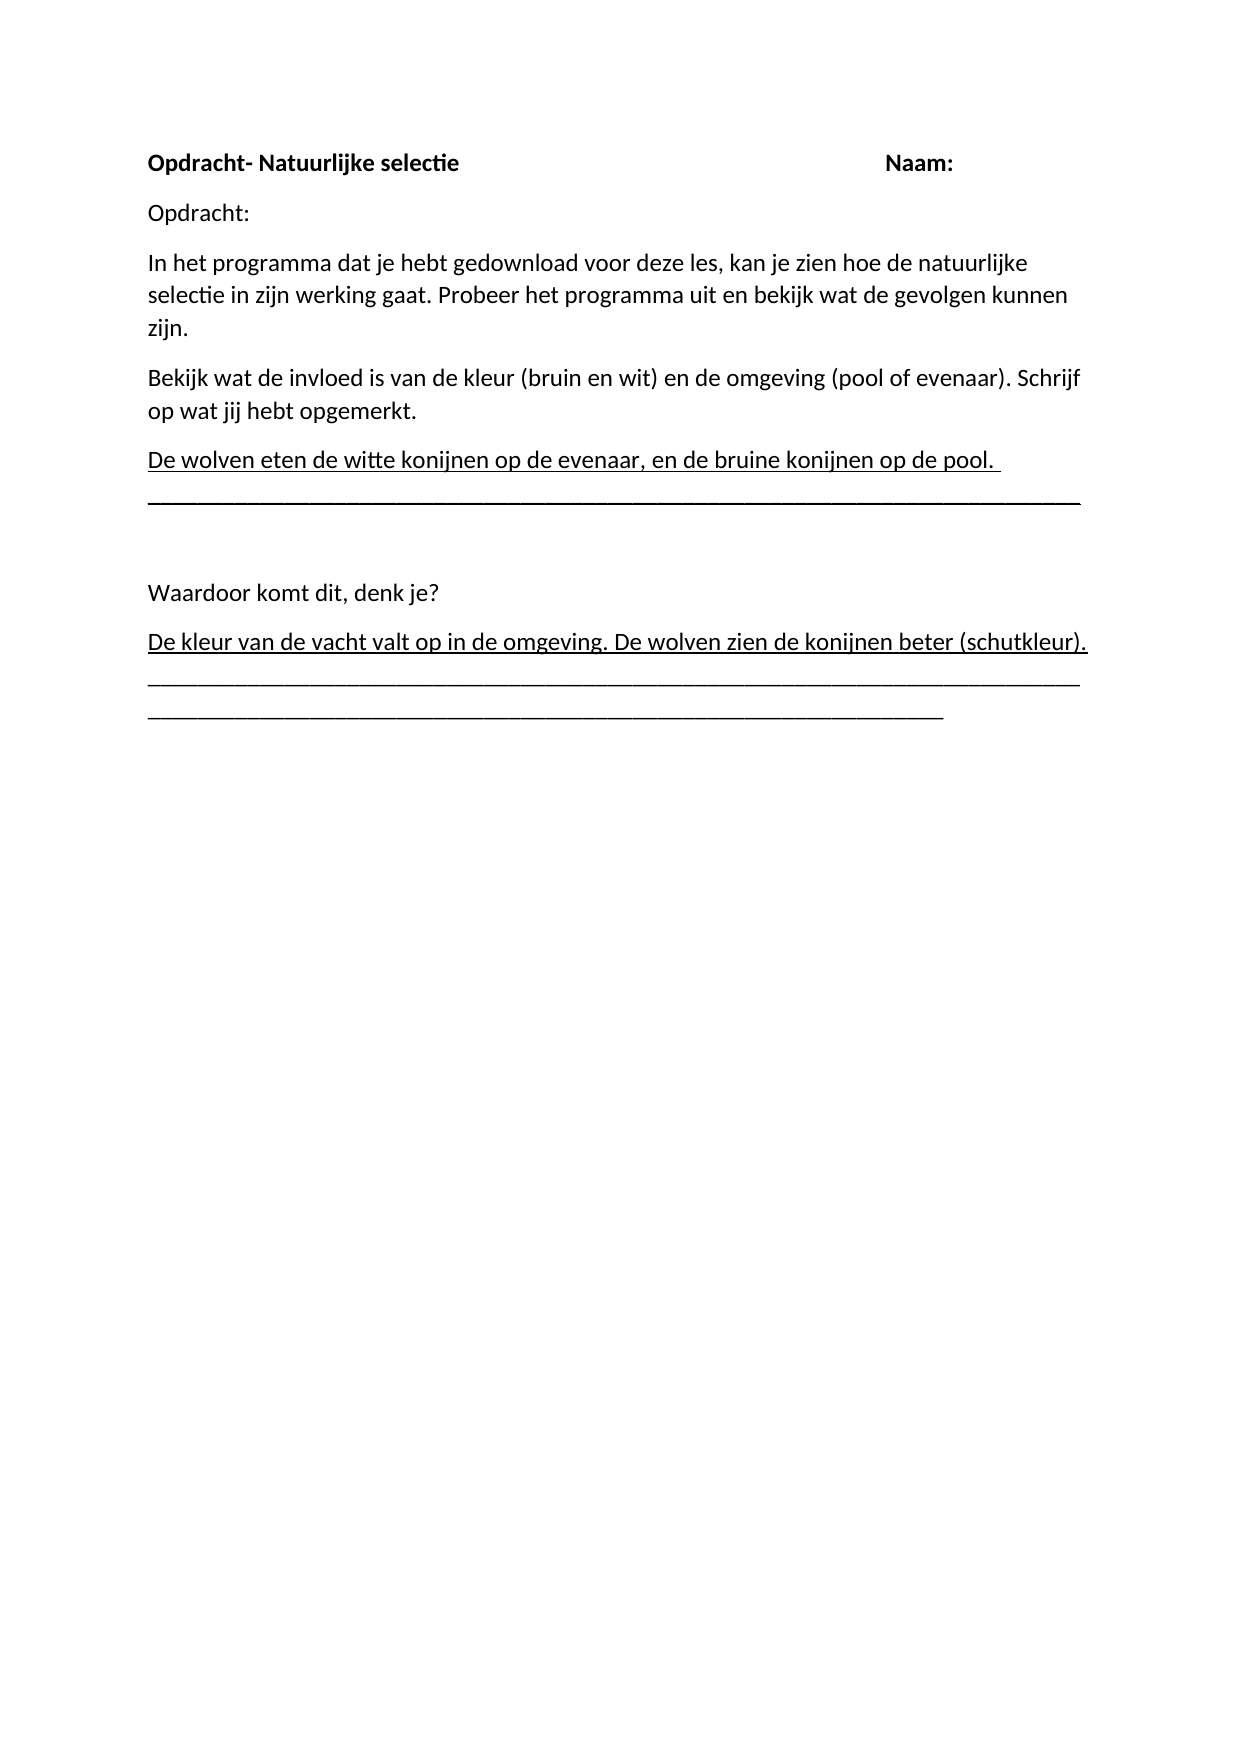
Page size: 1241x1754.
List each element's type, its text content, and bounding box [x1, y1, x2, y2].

text Bekijk wat de invloed is van de kleur (bruin en wit) en de omgeving (pool of evenaar). Schrijf op wat jij hebt opgemerkt. [148, 362, 1093, 426]
text Opdracht: [148, 197, 1093, 228]
text Waardoor komt dit, denk je? [148, 577, 1093, 607]
text Opdracht- Natuurlijke selectie Naam: [148, 148, 1093, 178]
text De kleur van de vacht valt op in de omgeving. De wolven zien de konijnen beter (schutkleur). ___________________________________________________________________________________________________________________________________________ [148, 626, 1093, 723]
text In het programma dat je hebt gedownload voor deze les, kan je zien hoe de natuurlijke selectie in zijn werking gaat. Probeer het programma uit en bekijk wat de gevolgen kunnen zijn. [148, 247, 1093, 343]
text De wolven eten de witte konijnen op de evenaar, en de bruine konijnen op de pool. ___________________________________________________________________________ [148, 445, 1093, 508]
